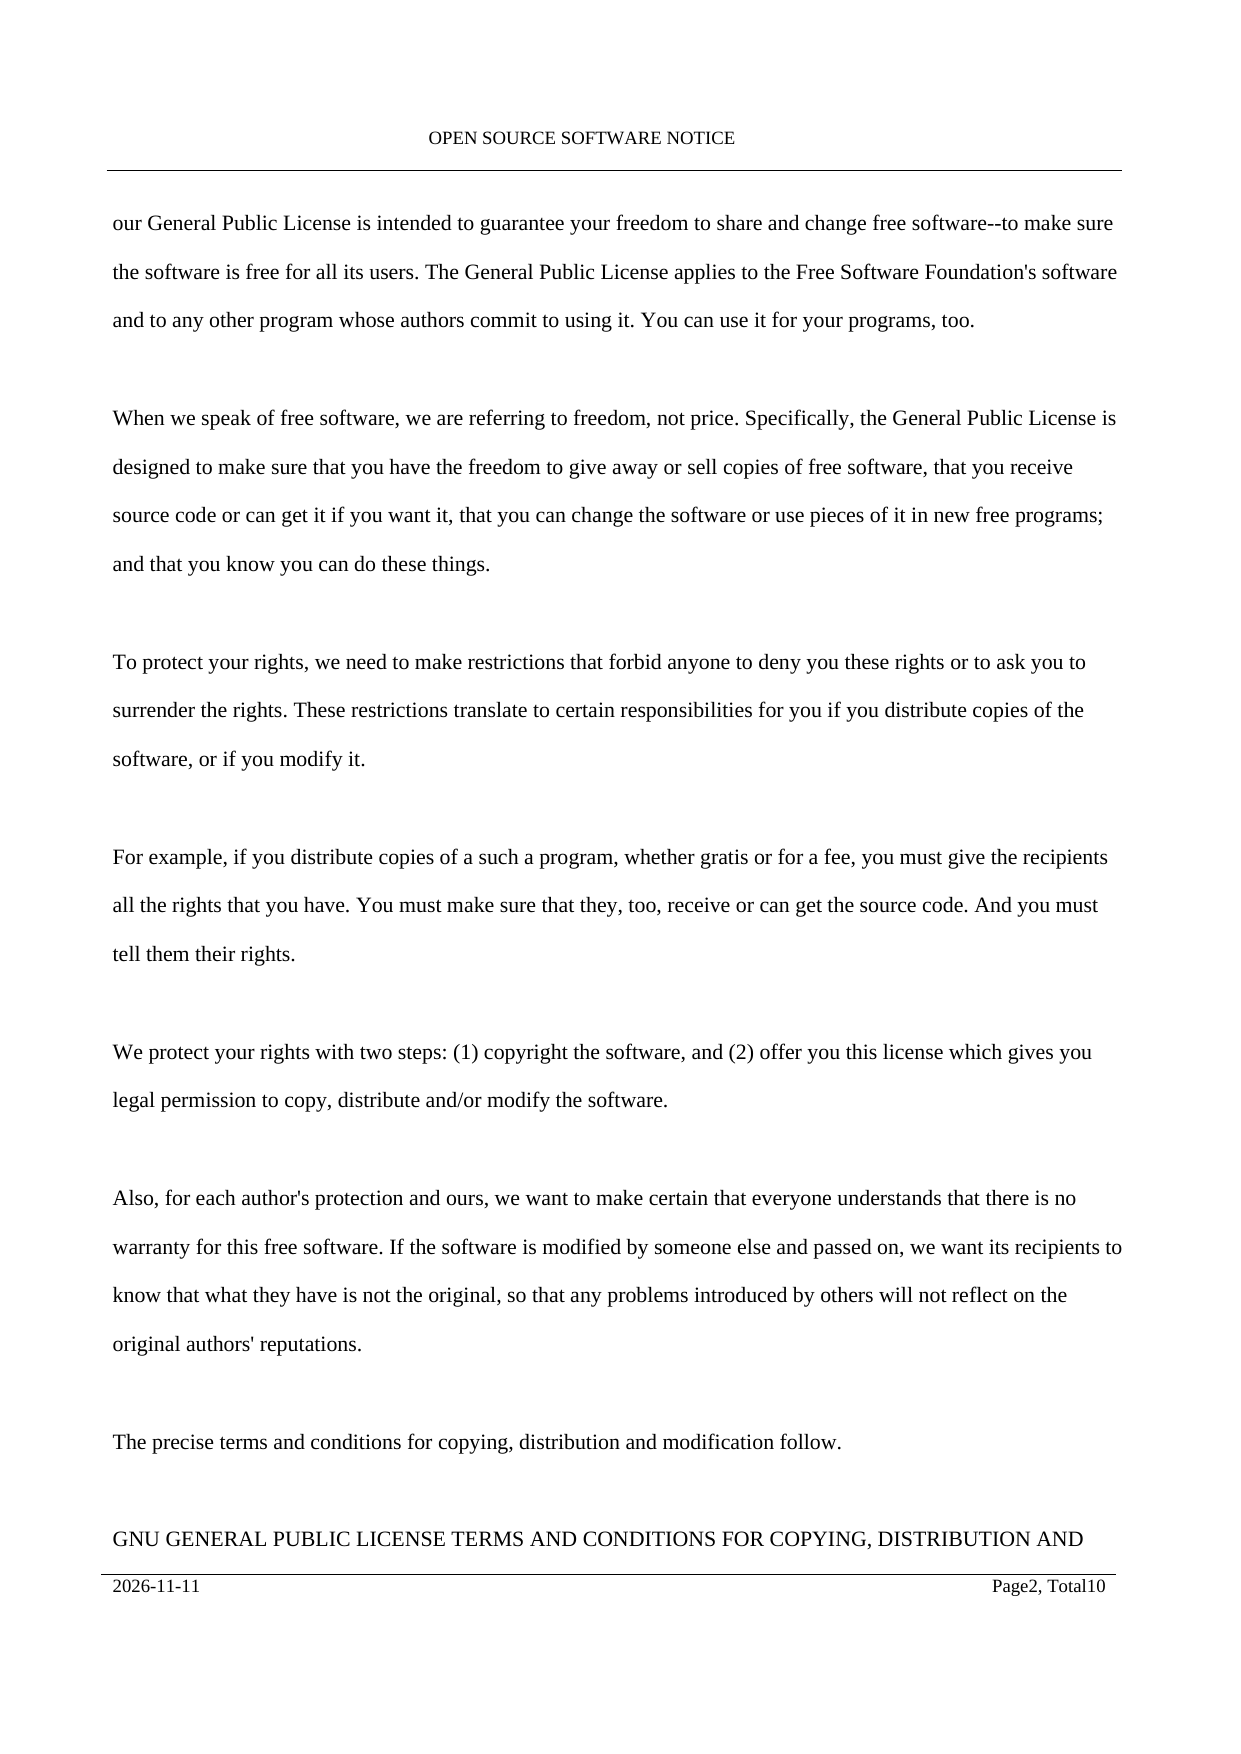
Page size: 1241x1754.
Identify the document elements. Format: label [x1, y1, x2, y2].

text [112, 206, 1128, 1555]
